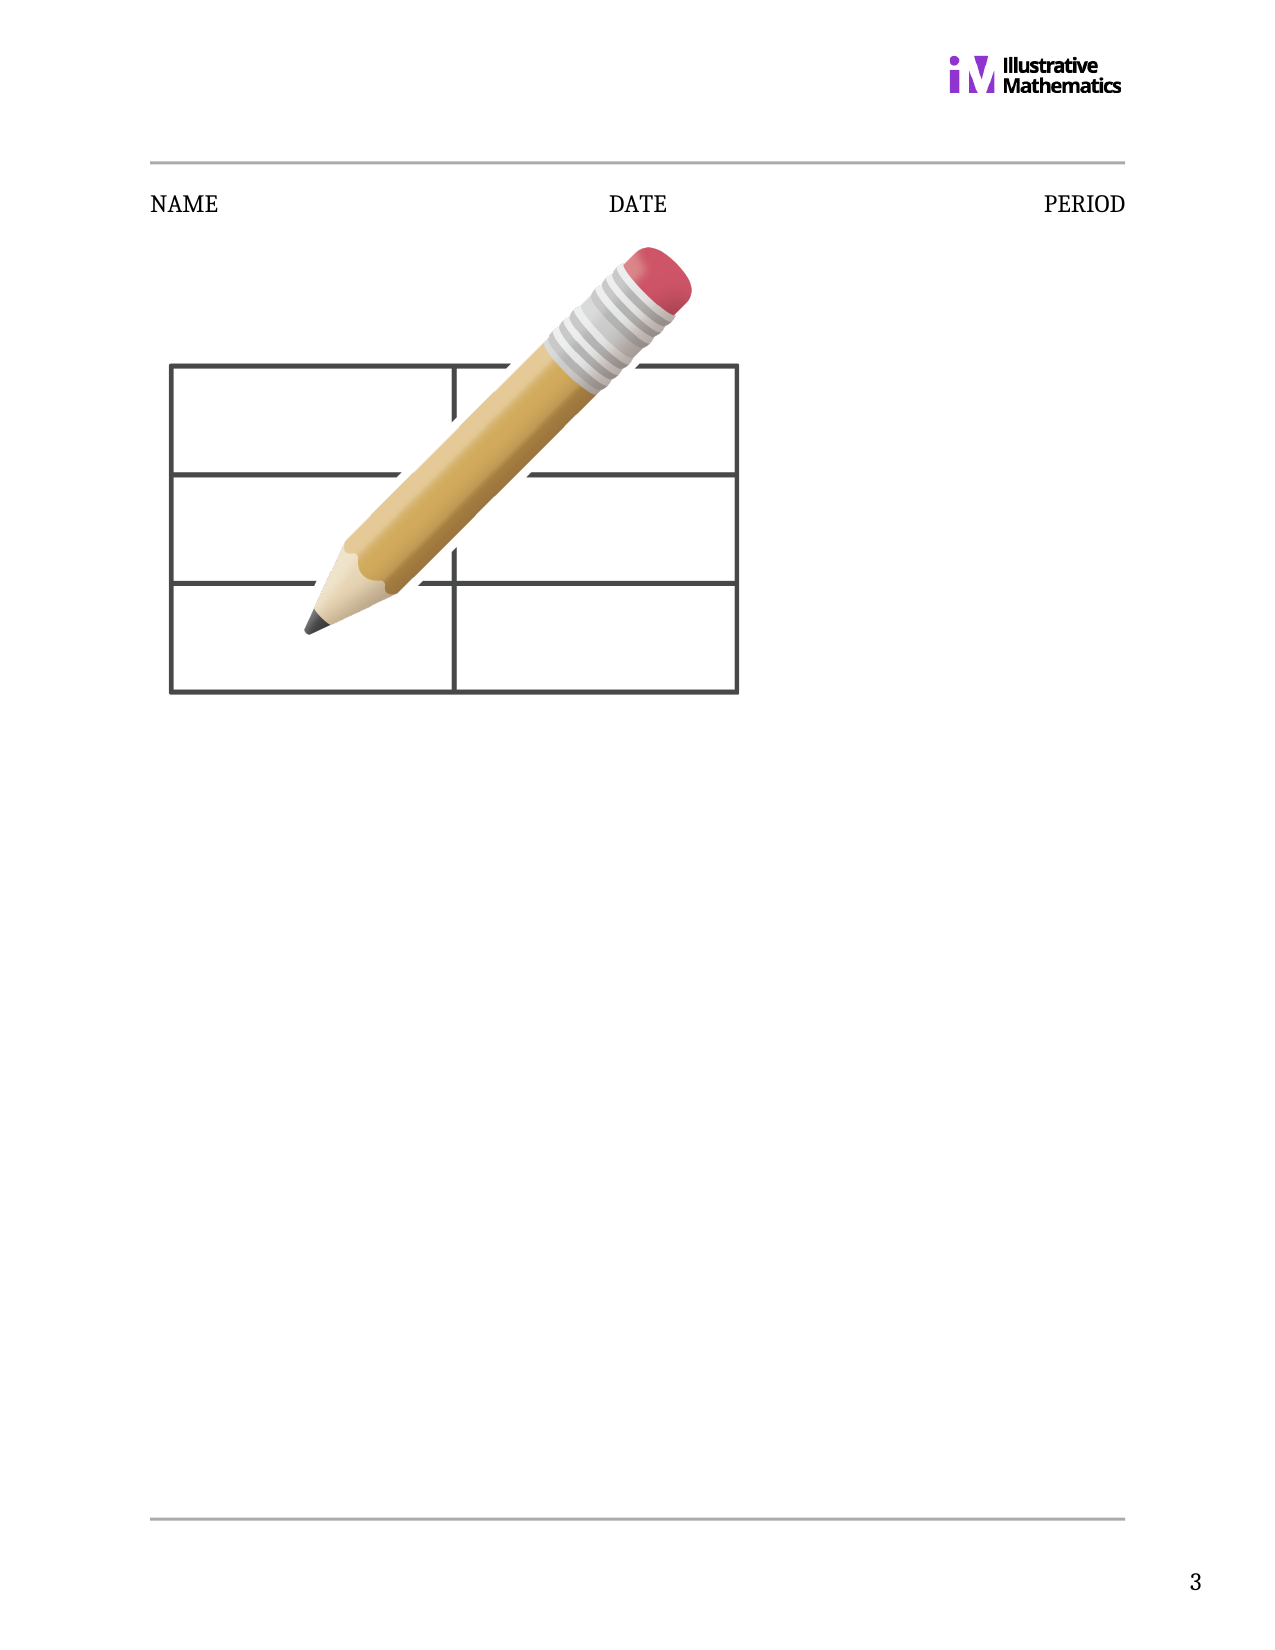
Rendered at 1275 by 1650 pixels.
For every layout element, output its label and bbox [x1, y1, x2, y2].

picture [168, 247, 740, 695]
picture [949, 55, 1121, 93]
